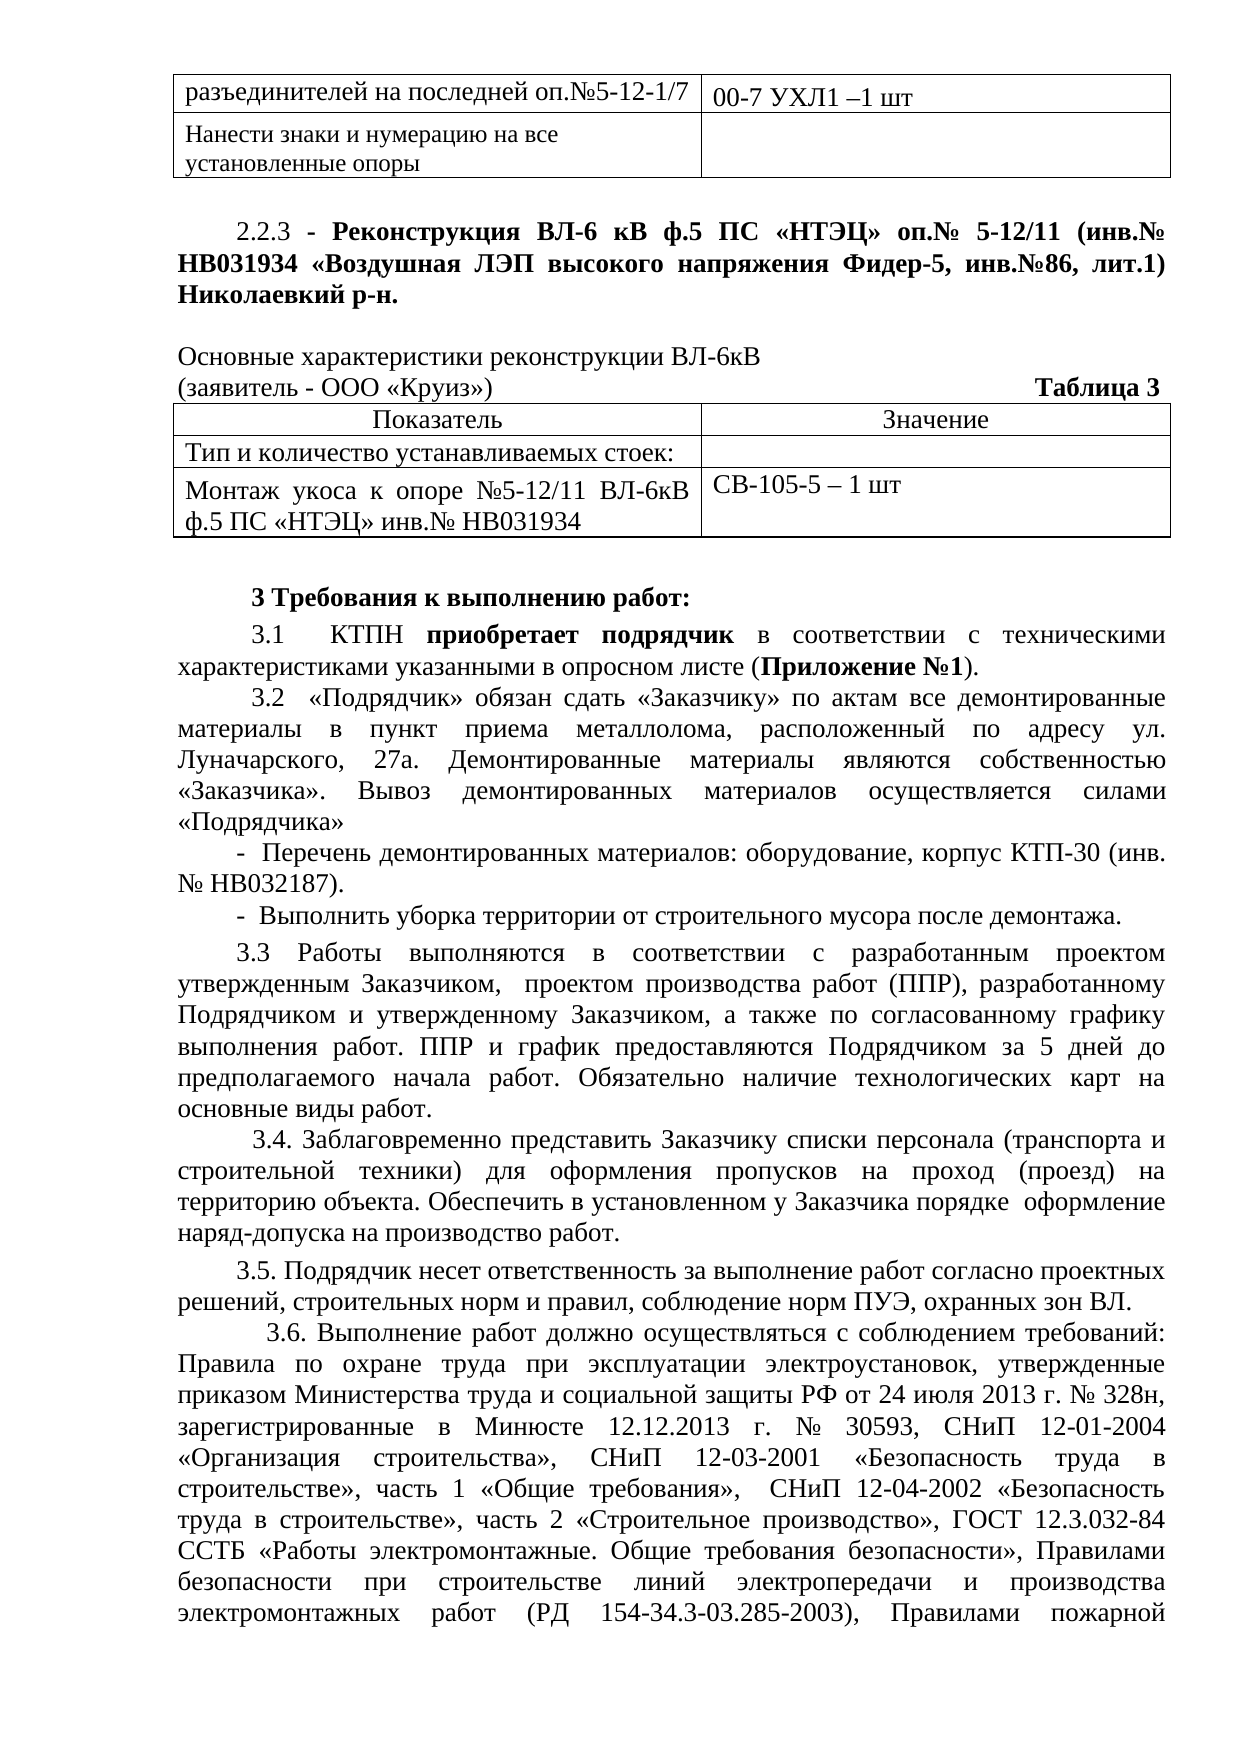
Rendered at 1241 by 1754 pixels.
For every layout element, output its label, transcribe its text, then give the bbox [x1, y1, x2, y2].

table_header Значение [702, 404, 1170, 434]
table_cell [174, 75, 701, 112]
text 3.5. Подрядчик несет ответственность за выполнение работ согласно проектных решений, строительных норм и правил, соблюдение норм ПУЭ, охранных зон ВЛ. [177, 1254, 1167, 1316]
table_cell [702, 113, 1170, 177]
text 2.2.3 - Реконструкция ВЛ-6 кВ ф.5 ПС «НТЭЦ» оп.№ 5-12/11 (инв.№ НВ031934 «Воздушная ЛЭП высокого напряжения Фидер-5, инв.№86, лит.1) Николаевкий р-н. [177, 216, 1167, 309]
table_cell Тип и количество устанавливаемых стоек: [174, 436, 701, 467]
table_header Показатель [174, 404, 701, 434]
text (заявитель - ООО «Круиз») Таблица 3 [177, 371, 1167, 402]
text 3 Требования к выполнению работ: [177, 581, 1105, 612]
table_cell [702, 75, 1170, 112]
text 3.1 КТПН приобретает подрядчик в соответствии с техническими характеристиками указанными в опросном листе (Приложение №1). [177, 618, 1167, 681]
text - Перечень демонтированных материалов: оборудование, корпус КТП-30 (инв.№ НВ032187). [177, 836, 1167, 899]
text Основные характеристики реконструкции ВЛ-6кВ [177, 340, 1167, 371]
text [177, 1316, 1167, 1628]
table_cell Монтаж укоса к опоре №5-12/11 ВЛ-6кВ ф.5 ПС «НТЭЦ» инв.№ НВ031934 [174, 468, 701, 536]
table_cell [702, 436, 1170, 467]
text 3.2 «Подрядчик» обязан сдать «Заказчику» по актам все демонтированные материалы в пункт приема металлолома, расположенный по адресу ул. Луначарского, 27а. Демонтированные материалы являются собственностью «Заказчика». Вывоз демонтированных материалов осуществляется силами «Подрядчика» [177, 681, 1167, 836]
table_cell Нанести знаки и нумерацию на все установленные опоры [174, 113, 701, 177]
text 3.3 Работы выполняются в соответствии с разработанным проектом утвержденным Заказчиком, проектом производства работ (ППР), разработанному Подрядчиком и утвержденному Заказчиком, а также по согласованному графику выполнения работ. ППР и график предоставляются Подрядчиком за 5 дней до предполагаемого начала работ. Обязательно наличие технологических карт на основные виды работ. [177, 936, 1167, 1123]
text 3.4. Заблаговременно представить Заказчику списки персонала (транспорта и строительной техники) для оформления пропусков на проход (проезд) на территорию объекта. Обеспечить в установленном у Заказчика порядке оформление наряд-допуска на производство работ. [177, 1123, 1167, 1248]
table_cell СВ-105-5 – 1 шт [702, 468, 1170, 536]
text - Выполнить уборка территории от строительного мусора после демонтажа. [177, 899, 1167, 930]
